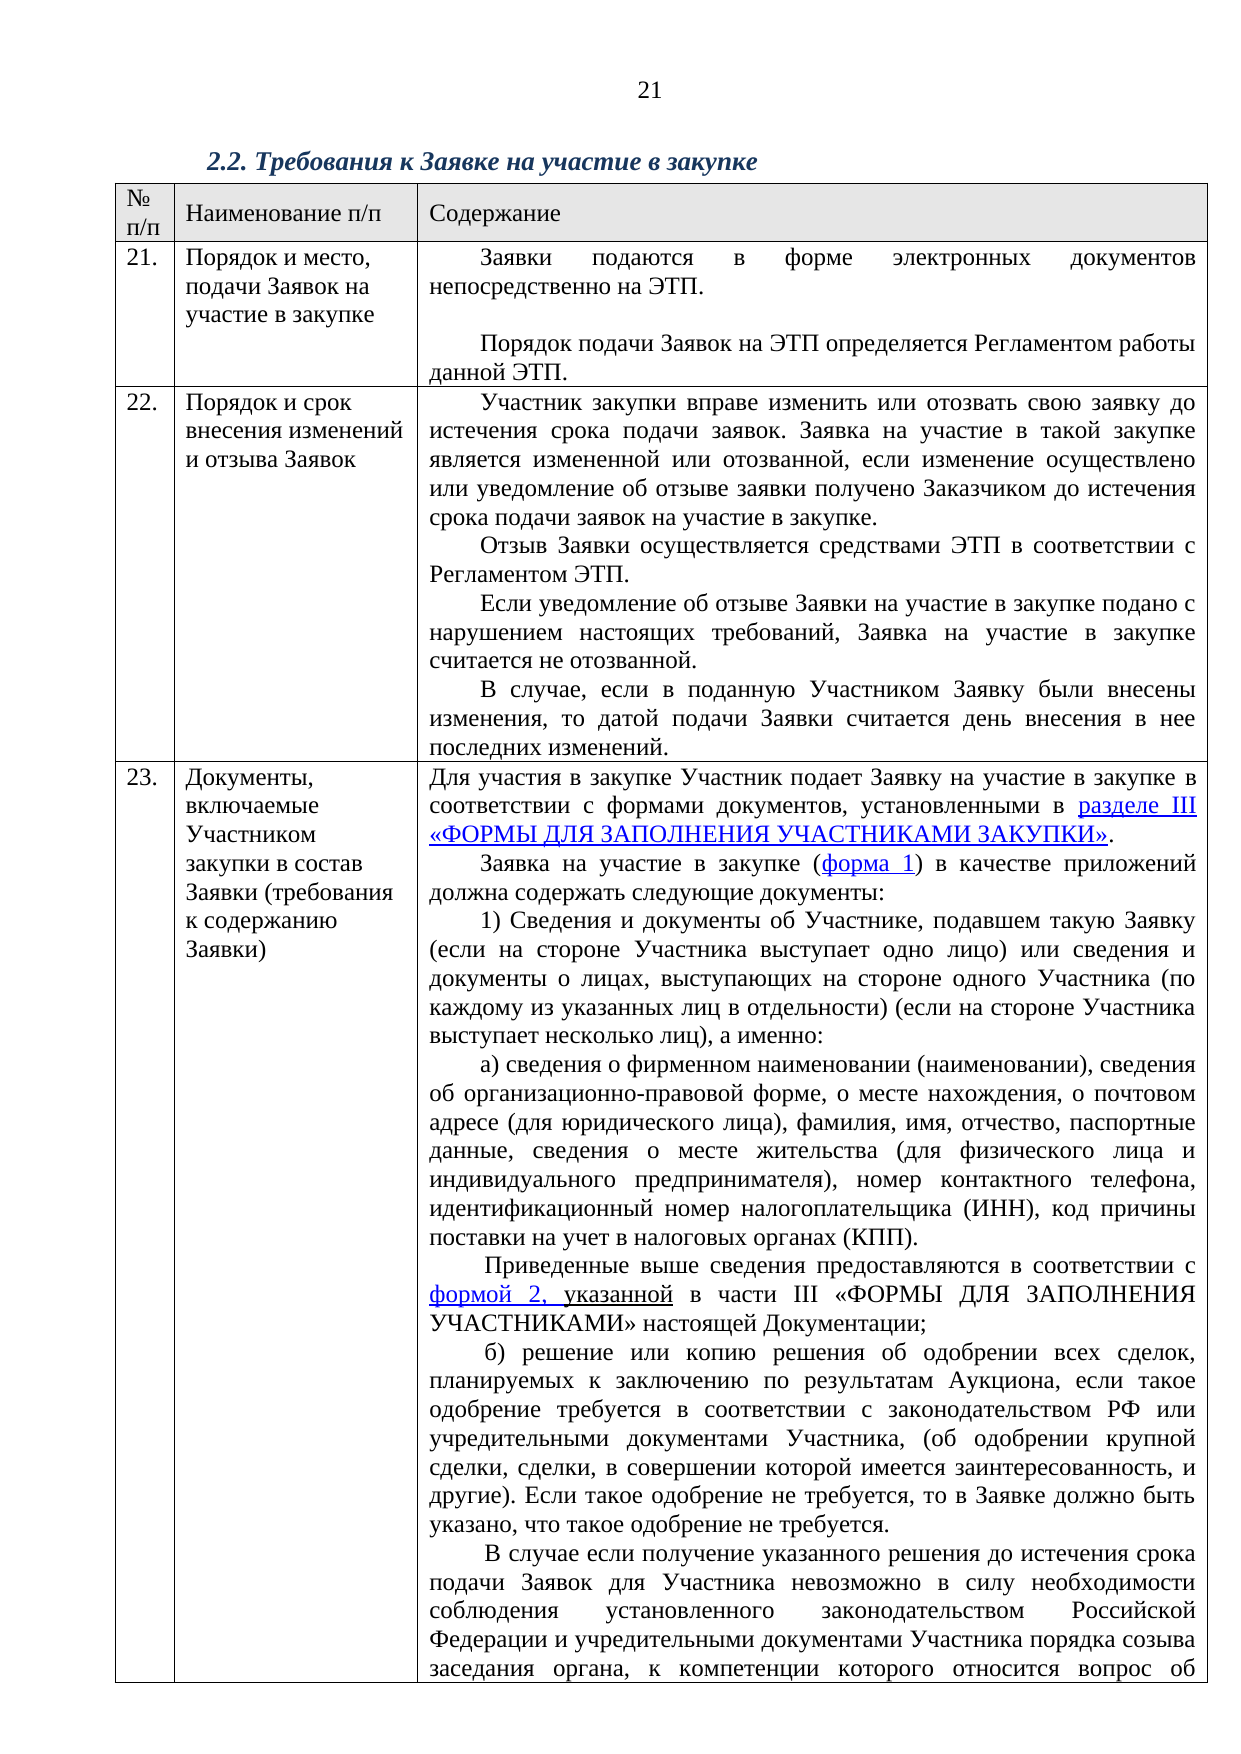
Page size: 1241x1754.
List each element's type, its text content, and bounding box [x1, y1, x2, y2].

table_header № п/п [116, 184, 174, 241]
table_cell [116, 387, 174, 761]
table_cell Заявки подаются в форме электронных документов непосредственно на ЭТП. Порядок подачи Заявок на ЭТП определяется Регламентом работы данной ЭТП. [418, 242, 1207, 386]
table_cell [116, 242, 174, 386]
table_header Содержание [418, 184, 1207, 241]
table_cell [418, 762, 1207, 1682]
table_cell Участник закупки вправе изменить или отозвать свою заявку до истечения срока подачи заявок. Заявка на участие в такой закупке является измененной или отозванной, если изменение осуществлено или уведомление об отзыве заявки получено Заказчиком до истечения срока подачи заявок на участие в закупке. Отзыв Заявки осуществляется средствами ЭТП в соответствии с Регламентом ЭТП. Если уведомление об отзыве Заявки на участие в закупке подано с нарушением настоящих требований, Заявка на участие в закупке считается не отозванной. В случае, если в поданную Участником Заявку были внесены изменения, то датой подачи Заявки считается день внесения в нее последних изменений. [418, 387, 1207, 761]
table_header Наименование п/п [175, 184, 417, 241]
table_cell [116, 762, 174, 1682]
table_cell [175, 762, 417, 1682]
subtitle 2.2. Требования к Заявке на участие в закупке [207, 145, 1181, 176]
table_cell Порядок и место, подачи Заявок на участие в закупке [175, 242, 417, 386]
table_cell Порядок и срок внесения изменений и отзыва Заявок [175, 387, 417, 761]
